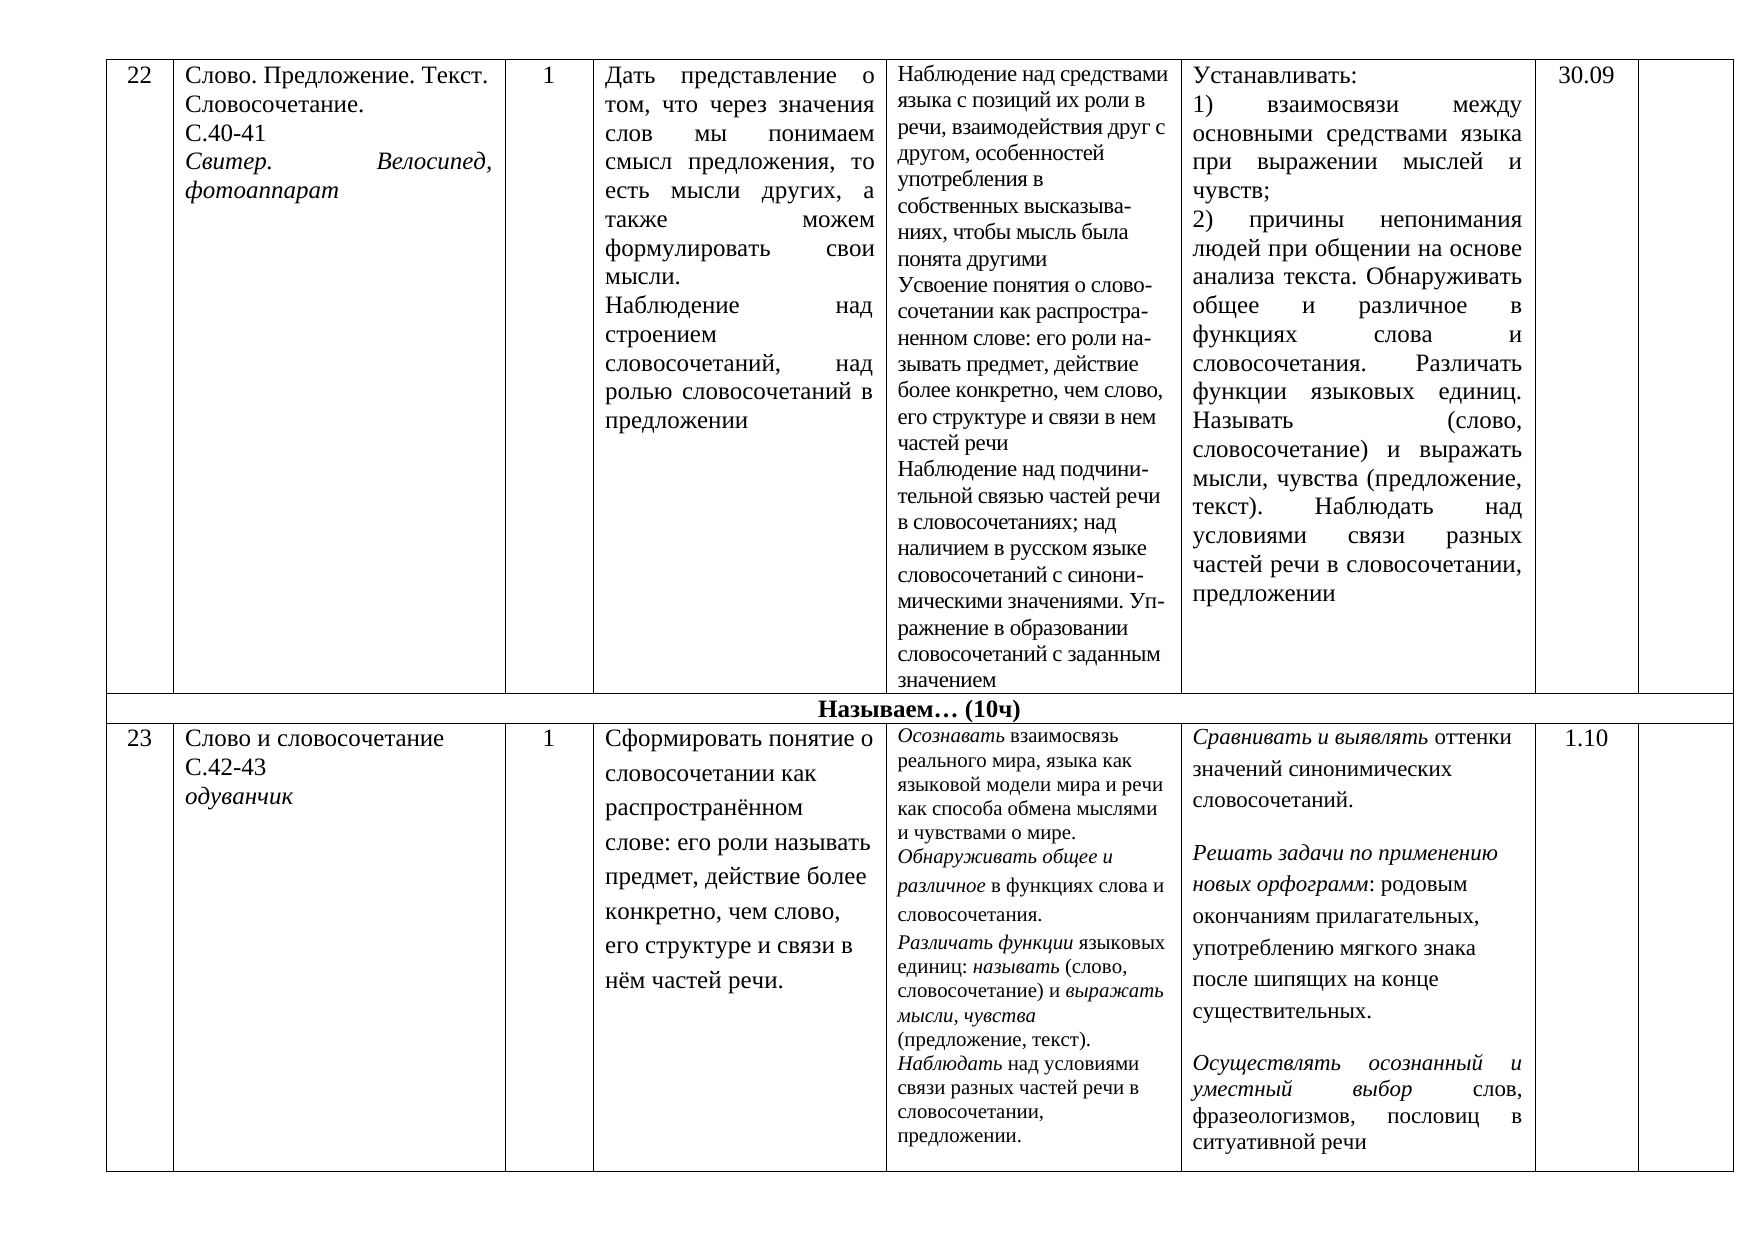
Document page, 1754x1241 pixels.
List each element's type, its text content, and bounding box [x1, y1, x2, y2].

table_cell 1 [506, 60, 593, 693]
table_cell 23 [107, 724, 173, 1171]
table_cell 1 [506, 724, 593, 1171]
table_cell Осознавать взаимосвязь реального мира, языка как языковой модели мира и речи как способа обмена мыслями и чувствами о мире. Обнаруживать общее и различное в функциях слова и словосочетания. Различать функции языковых единиц: называть (слово, словосочетание) и выражать мысли, чувства (предложение, текст). Наблюдать над условиями связи разных частей речи в словосочетании, предложении. [887, 724, 1181, 1171]
table_cell [1639, 724, 1733, 1171]
table_cell 1.10 [1536, 724, 1638, 1171]
table_cell Устанавливать: 1) взаимосвязи между основными средствами языка при выражении мыслей и чувств; 2) причины непонимания людей при общении на основе анализа текста. Обнаруживать общее и различное в функциях слова и словосочетания. Различать функции языковых единиц. Называть (слово, словосочетание) и выражать мысли, чувства (предложение, текст). Наблюдать над условиями связи разных частей речи в словосочетании, предложении [1182, 60, 1535, 693]
table_cell Слово. Предложение. Текст. Словосочетание. С.40-41 Свитер. Велосипед, фотоаппарат [174, 60, 505, 693]
table_cell [1639, 60, 1733, 693]
table_cell Сформировать понятие о словосочетании как распространённом слове: его роли называть предмет, действие более конкретно, чем слово, его структуре и связи в нём частей речи. [594, 724, 886, 1171]
table_cell Наблюдение над средствами языка с позиций их роли в речи, взаимодействия друг с другом, особенностей употребления в собственных высказываниях, чтобы мысль была понята другими Усвоение понятия о словосочетании как распространенном слове: его роли называть предмет, действие более конкретно, чем слово, его структуре и связи в нем частей речи Наблюдение над подчинительной связью частей речи в словосочетаниях; над наличием в русском языке словосочетаний с синонимическими значениями. Упражнение в образовании словосочетаний с заданным значением [887, 60, 1181, 693]
table_cell 30.09 [1536, 60, 1638, 693]
table_cell 22 [107, 60, 173, 693]
table_cell Называем… (10ч) [107, 694, 1733, 722]
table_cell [1182, 724, 1535, 1171]
table_cell Дать представление о том, что через значения слов мы понимаем смысл предложения, то есть мысли других, а также можем формулировать свои мысли. Наблюдение над строением словосочетаний, над ролью словосочетаний в предложении [594, 60, 886, 693]
table_cell Слово и словосочетание С.42-43 одуванчик [174, 724, 505, 1171]
